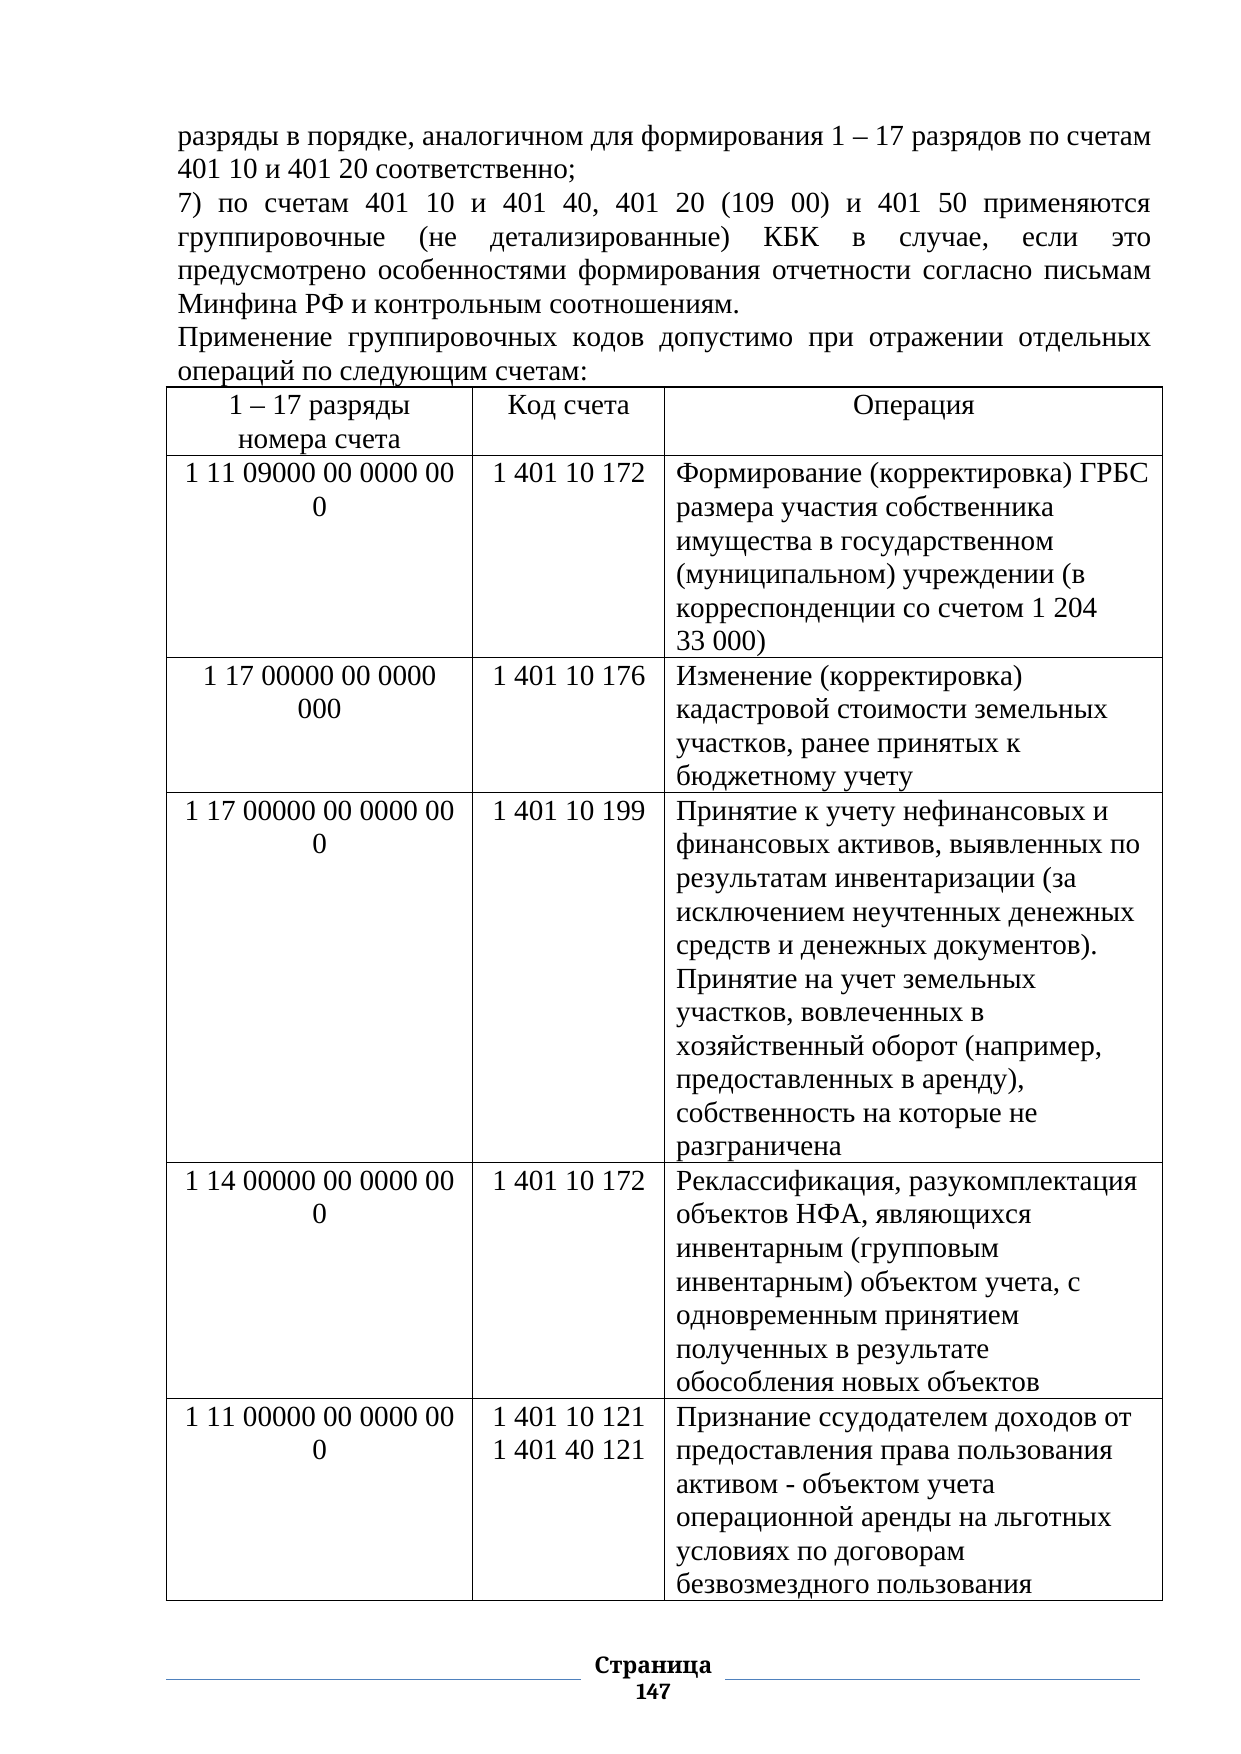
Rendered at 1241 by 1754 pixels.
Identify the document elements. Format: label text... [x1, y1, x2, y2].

table_cell Принятие к учету нефинансовых и финансовых активов, выявленных по результатам инвентаризации (за исключением неучтенных денежных средств и денежных документов). Принятие на учет земельных участков, вовлеченных в хозяйственный оборот (например, предоставленных в аренду), собственность на которые не разграничена [665, 793, 1162, 1162]
table_cell 1 401 10 172 [473, 1163, 664, 1398]
table_cell 1 14 00000 00 0000 000 [167, 1163, 472, 1398]
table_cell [167, 1399, 472, 1600]
table_cell Реклассификация, разукомплектация объектов НФА, являющихся инвентарным (групповым инвентарным) объектом учета, с одновременным принятием полученных в результате обособления новых объектов [665, 1163, 1162, 1398]
table_cell Формирование (корректировка) ГРБС размера участия собственника имущества в государственном (муниципальном) учреждении (в корреспонденции со счетом 1 204 33 000) [665, 456, 1162, 657]
table_cell 1 401 10 176 [473, 658, 664, 792]
table_cell 1 401 10 199 [473, 793, 664, 1162]
text Применение группировочных кодов допустимо при отражении отдельных операций по следующим счетам: [177, 319, 1152, 386]
table_cell Признание ссудодателем доходов от предоставления права пользования активом - объектом учета операционной аренды на льготных условиях по договорам безвозмездного пользования [665, 1399, 1162, 1600]
table_cell 1 17 00000 00 0000 000 [167, 793, 472, 1162]
table_header Операция [665, 388, 1162, 454]
table_header 1 – 17 разряды номера счета [167, 388, 472, 454]
table_cell 1 11 09000 00 0000 000 [167, 456, 472, 657]
table_header Код счета [473, 388, 664, 454]
table_cell 1 17 00000 00 0000 000 [167, 658, 472, 792]
table_cell Изменение (корректировка) кадастровой стоимости земельных участков, ранее принятых к бюджетному учету [665, 658, 1162, 792]
table_cell 1 401 10 172 [473, 456, 664, 657]
text 7) по счетам 401 10 и 401 40, 401 20 (109 00) и 401 50 применяются группировочные (не детализированные) КБК в случае, если это предусмотрено особенностями формирования отчетности согласно письмам Минфина РФ и контрольным соотношениям. [177, 185, 1152, 319]
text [177, 118, 1152, 185]
table_cell 1 401 10 121 1 401 40 121 [473, 1399, 664, 1600]
